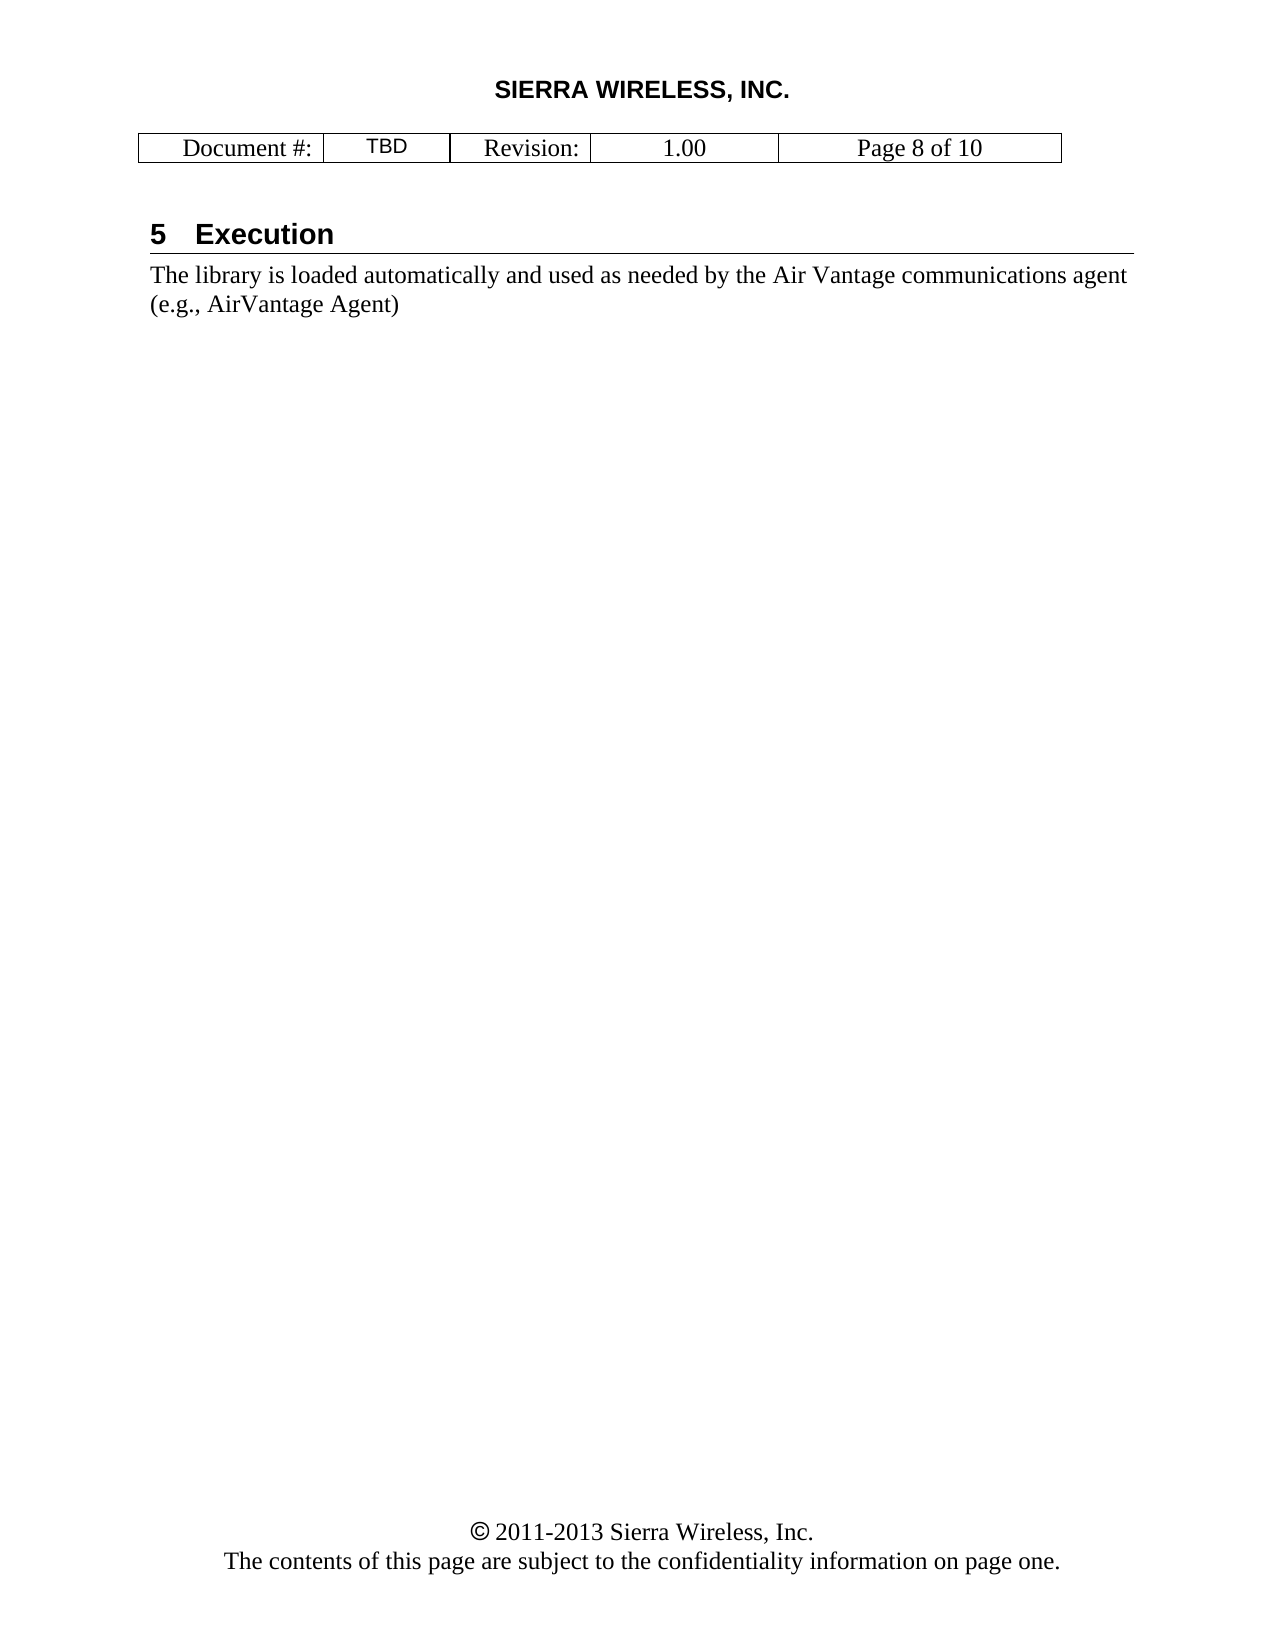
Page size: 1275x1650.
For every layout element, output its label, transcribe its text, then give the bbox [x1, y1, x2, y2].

text The library is loaded automatically and used as needed by the Air Vantage communications agent (e.g., AirVantage Agent) [150, 260, 1134, 317]
subtitle Execution [150, 217, 1134, 253]
